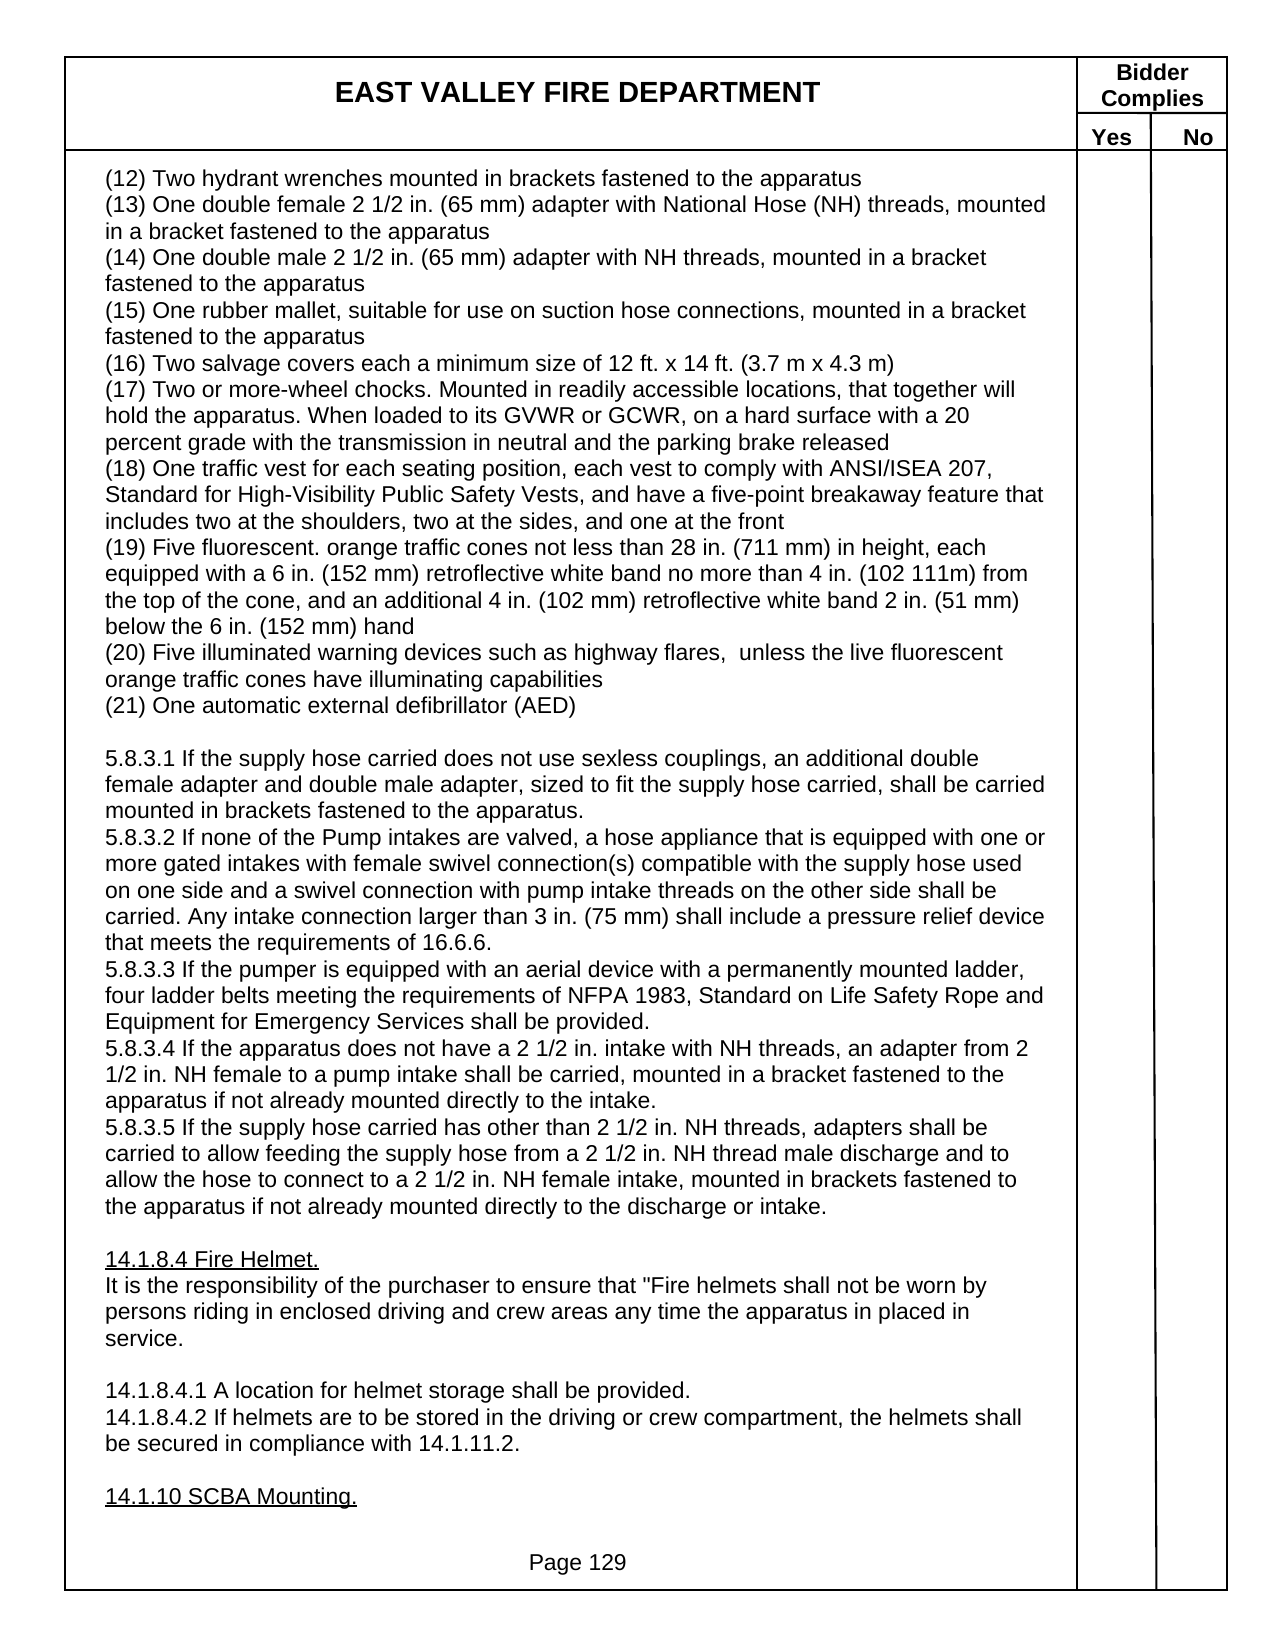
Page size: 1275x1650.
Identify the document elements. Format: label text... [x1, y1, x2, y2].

text 14.1.8.4.2 If helmets are to be stored in the driving or crew compartment, the helmets shall be secured in compliance with 14.1.11.2. [105, 1404, 1050, 1456]
text 5.8.3.3 If the pumper is equipped with an aerial device with a permanently mounted ladder, four ladder belts meeting the requirements of NFPA 1983, Standard on Life Safety Rope and Equipment for Emergency Services shall be provided. [105, 956, 1050, 1035]
text 14.1.10 SCBA Mounting. [105, 1483, 1050, 1509]
text (18) One traffic vest for each seating position, each vest to comply with ANSI/ISEA 207, Standard for High-Visibility Public Safety Vests, and have a five-point breakaway feature that includes two at the shoulders, two at the sides, and one at the front [105, 455, 1050, 534]
text (17) Two or more-wheel chocks. Mounted in readily accessible locations, that together will hold the apparatus. When loaded to its GVWR or GCWR, on a hard surface with a 20 percent grade with the transmission in neutral and the parking brake released [105, 376, 1050, 455]
text (20) Five illuminated warning devices such as highway flares, unless the live fluorescent orange traffic cones have illuminating capabilities [105, 639, 1050, 692]
text 5.8.3.4 If the apparatus does not have a 2 1/2 in. intake with NH threads, an adapter from 2 1/2 in. NH female to a pump intake shall be carried, mounted in a bracket fastened to the apparatus if not already mounted directly to the intake. [105, 1035, 1050, 1114]
text (12) Two hydrant wrenches mounted in brackets fastened to the apparatus [105, 165, 1050, 191]
text (14) One double male 2 1/2 in. (65 mm) adapter with NH threads, mounted in a bracket fastened to the apparatus [105, 244, 1050, 297]
text 14.1.8.4 Fire Helmet. [105, 1246, 1050, 1272]
text (13) One double female 2 1/2 in. (65 mm) adapter with National Hose (NH) threads, mounted in a bracket fastened to the apparatus [105, 191, 1050, 244]
text 14.1.8.4.1 A location for helmet storage shall be provided. [105, 1377, 1050, 1404]
text (19) Five fluorescent. orange traffic cones not less than 28 in. (711 mm) in height, each equipped with a 6 in. (152 mm) retroflective white band no more than 4 in. (102 111m) from the top of the cone, and an additional 4 in. (102 mm) retroflective white band 2 in. (51 mm) below the 6 in. (152 mm) hand [105, 534, 1050, 639]
text (21) One automatic external defibrillator (AED) [105, 692, 1050, 718]
text 5.8.3.2 If none of the Pump intakes are valved, a hose appliance that is equipped with one or more gated intakes with female swivel connection(s) compatible with the supply hose used on one side and a swivel connection with pump intake threads on the other side shall be carried. Any intake connection larger than 3 in. (75 mm) shall include a pressure relief device that meets the requirements of 16.6.6. [105, 824, 1050, 956]
text 5.8.3.5 If the supply hose carried has other than 2 1/2 in. NH threads, adapters shall be carried to allow feeding the supply hose from a 2 1/2 in. NH thread male discharge and to allow the hose to connect to a 2 1/2 in. NH female intake, mounted in brackets fastened to the apparatus if not already mounted directly to the discharge or intake. [105, 1114, 1050, 1219]
text (16) Two salvage covers each a minimum size of 12 ft. x 14 ft. (3.7 m x 4.3 m) [105, 349, 1050, 376]
text (15) One rubber mallet, suitable for use on suction hose connections, mounted in a bracket fastened to the apparatus [105, 297, 1050, 349]
text It is the responsibility of the purchaser to ensure that "Fire helmets shall not be worn by persons riding in enclosed driving and crew areas any time the apparatus in placed in service. [105, 1272, 1050, 1351]
text 5.8.3.1 If the supply hose carried does not use sexless couplings, an additional double female adapter and double male adapter, sized to fit the supply hose carried, shall be carried mounted in brackets fastened to the apparatus. [105, 745, 1050, 824]
